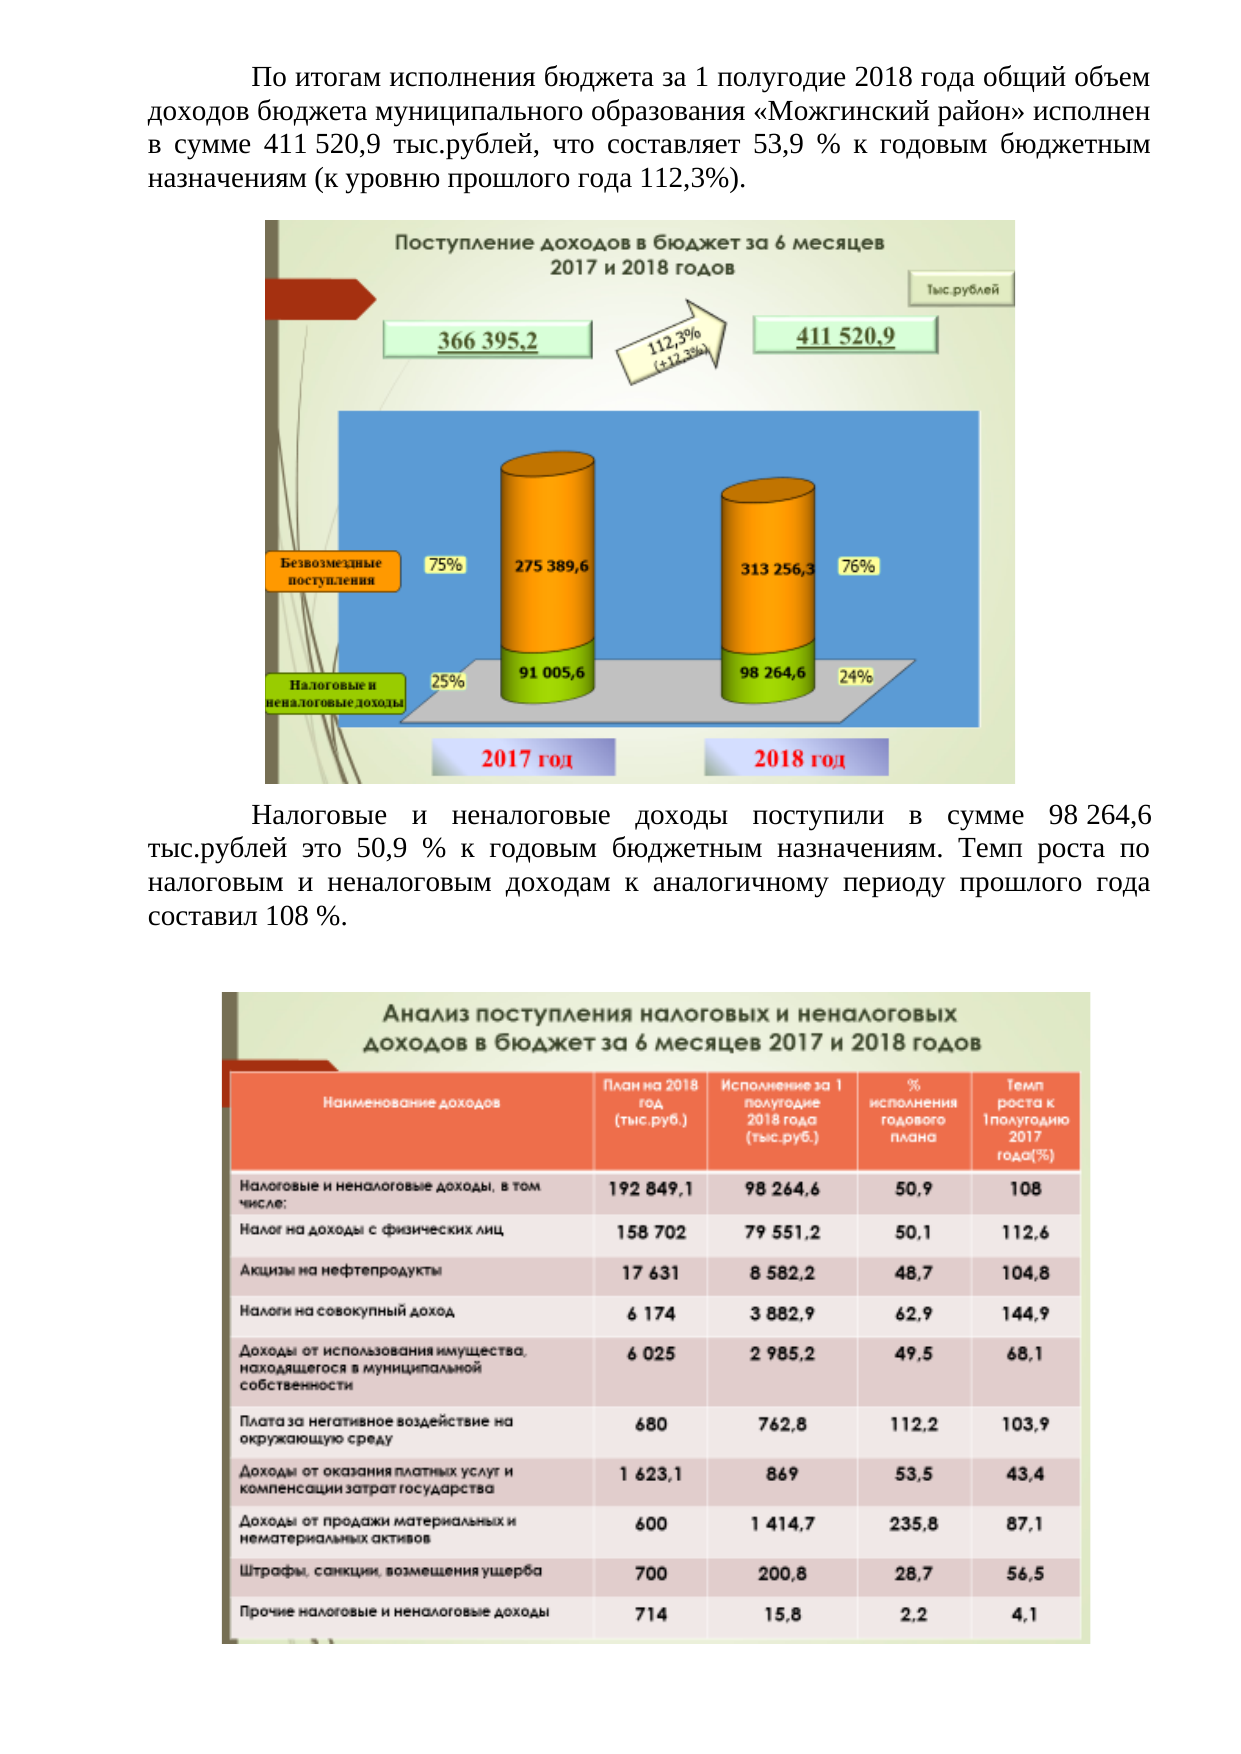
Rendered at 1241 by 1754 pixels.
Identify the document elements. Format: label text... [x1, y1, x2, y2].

text Налоговые и неналоговые доходы поступили в сумме 98 264,6 тыс.рублей это 50,9 % к годовым бюджетным назначениям. Темп роста по налоговым и неналоговым доходам к аналогичному периоду прошлого года составил 108 %. [148, 797, 1152, 931]
picture [221, 992, 1091, 1644]
text По итогам исполнения бюджета за 1 полугодие 2018 года общий объем доходов бюджета муниципального образования «Можгинский район» исполнен в сумме 411 520,9 тыс.рублей, что составляет 53,9 % к годовым бюджетным назначениям (к уровню прошлого года 112,3%). [148, 59, 1152, 193]
picture [265, 220, 1015, 784]
